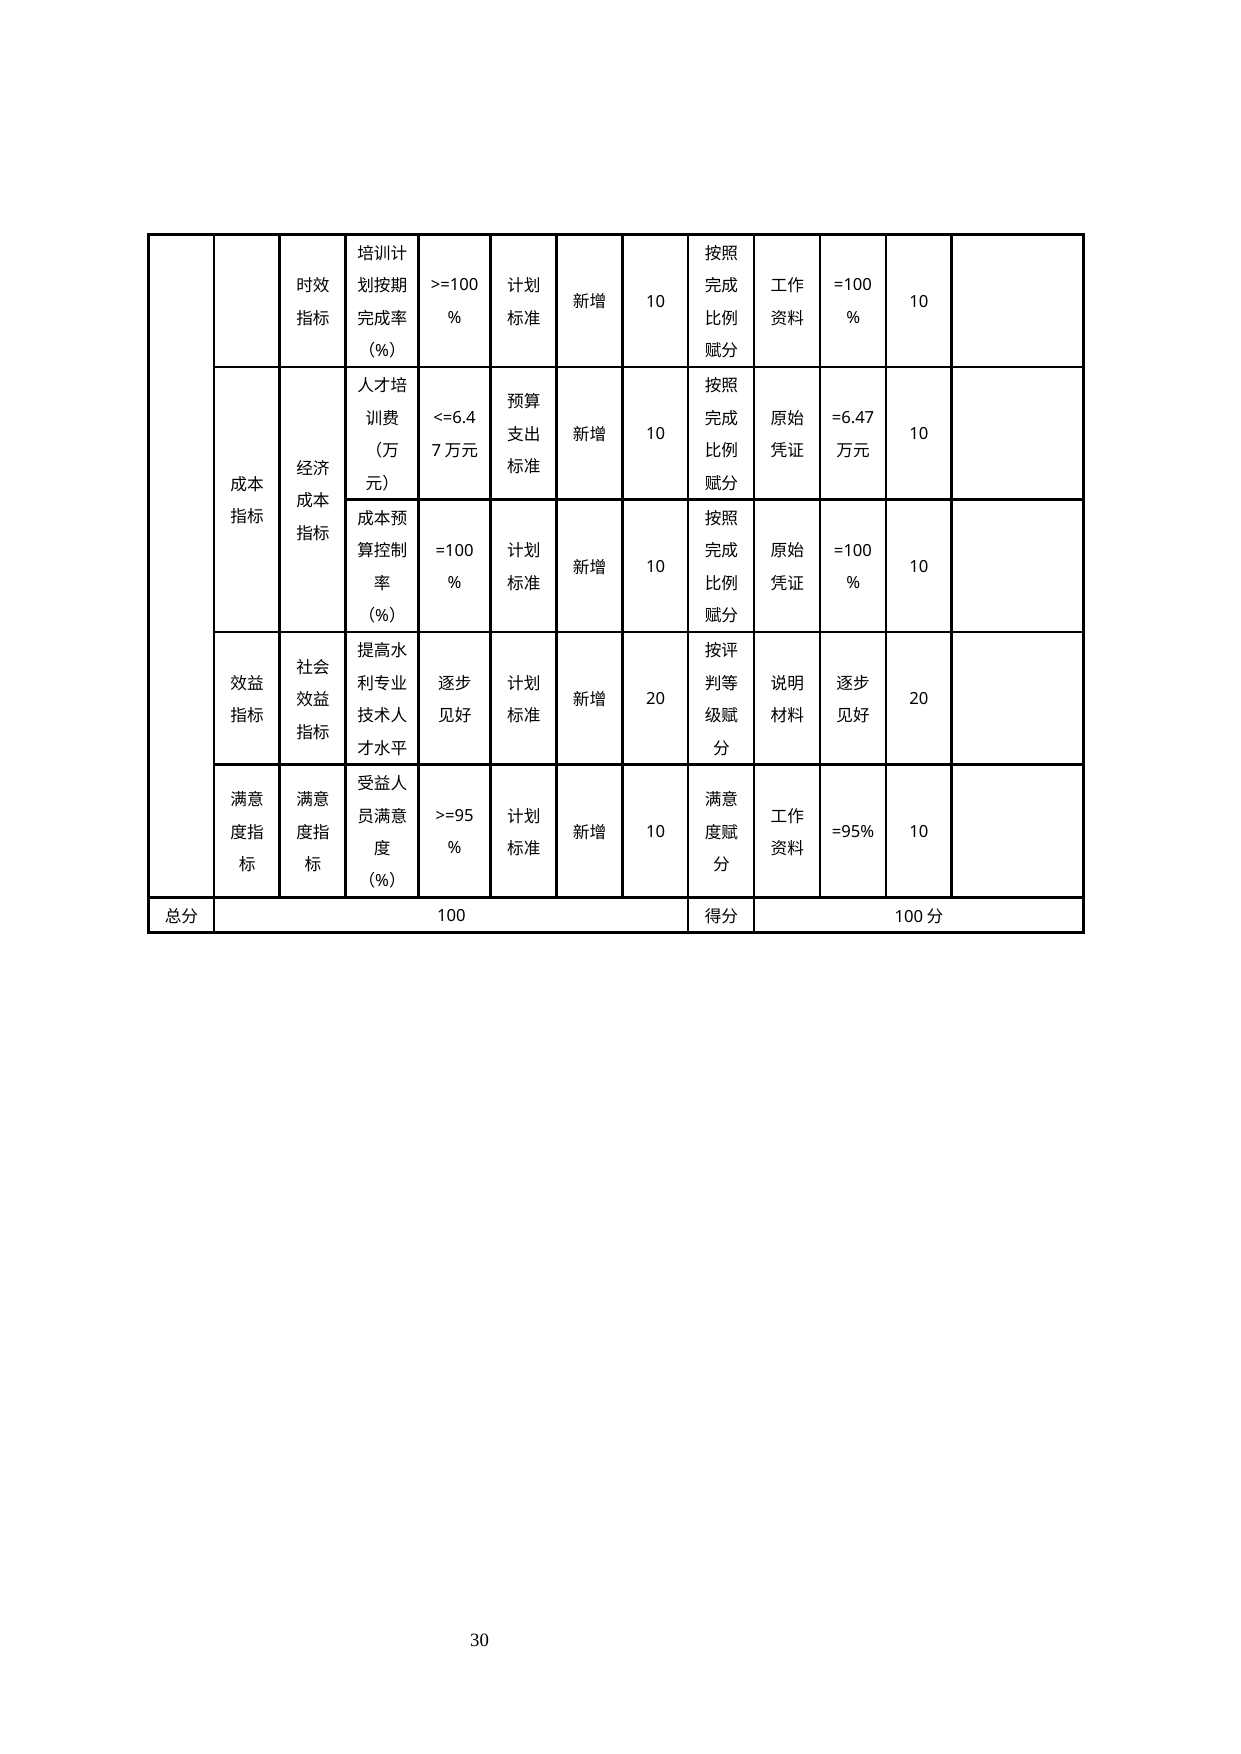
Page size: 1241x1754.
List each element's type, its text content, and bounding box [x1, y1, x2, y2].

table_cell 100 [215, 899, 687, 931]
table_cell 10 [624, 766, 687, 896]
table_cell >=95% [420, 766, 489, 896]
table_cell 计划标准 [492, 501, 555, 631]
table_cell 新增 [558, 633, 621, 763]
table_cell 计划标准 [492, 633, 555, 763]
table_cell <=6.47万元 [420, 368, 489, 498]
table_cell 100分 [755, 899, 1082, 931]
table_cell 说明材料 [755, 633, 819, 763]
table_cell 20 [887, 633, 950, 763]
table_cell 成本预算控制率（%） [347, 501, 417, 631]
table_cell 10 [887, 236, 950, 366]
table_cell 按照完成比例赋分 [689, 368, 753, 498]
table_cell 计划标准 [492, 236, 555, 366]
table_cell [953, 236, 1082, 366]
table_cell 得分 [689, 899, 753, 931]
table_cell [953, 633, 1082, 763]
table_cell [953, 766, 1082, 896]
table_cell 逐步见好 [821, 633, 885, 763]
table_cell 新增 [558, 236, 621, 366]
table_cell 时效指标 [281, 236, 344, 366]
table_cell 10 [624, 236, 687, 366]
table_cell 培训计划按期完成率（%） [347, 236, 417, 366]
table_cell 10 [624, 368, 687, 498]
table_cell 新增 [558, 501, 621, 631]
table_cell 10 [887, 368, 950, 498]
table_cell =95% [821, 766, 885, 896]
table_cell 满意度赋分 [689, 766, 753, 896]
table_cell =100% [821, 236, 885, 366]
table_cell 按评判等级赋分 [689, 633, 753, 763]
table_cell 20 [624, 633, 687, 763]
table_cell 工作资料 [755, 236, 819, 366]
table_cell 新增 [558, 766, 621, 896]
table_cell 原始凭证 [755, 501, 819, 631]
table_cell 满意度指标 [215, 766, 278, 896]
table_cell 总分 [150, 899, 213, 931]
table_cell >=100% [420, 236, 489, 366]
table_cell 受益人员满意度（%） [347, 766, 417, 896]
table_cell [953, 501, 1082, 631]
table_cell 预算支出标准 [492, 368, 555, 498]
table_cell 新增 [558, 368, 621, 498]
table_cell 满意度指标 [281, 766, 344, 896]
table_cell =100% [821, 501, 885, 631]
table_cell 10 [624, 501, 687, 631]
table_cell 按照完成比例赋分 [689, 236, 753, 366]
table_cell =100% [420, 501, 489, 631]
table_cell 人才培训费（万元） [347, 368, 417, 498]
table_cell 按照完成比例赋分 [689, 501, 753, 631]
table_cell 效益指标 [215, 633, 278, 763]
table_cell 10 [887, 501, 950, 631]
table_cell 逐步见好 [420, 633, 489, 763]
table_cell 成本指标 [215, 368, 278, 631]
table_cell 提高水利专业技术人才水平 [347, 633, 417, 763]
table_cell [953, 368, 1082, 498]
table_cell 经济成本指标 [281, 368, 344, 631]
table_cell 10 [887, 766, 950, 896]
table_cell 原始凭证 [755, 368, 819, 498]
table_cell 社会效益指标 [281, 633, 344, 763]
table_cell 工作资料 [755, 766, 819, 896]
table_cell =6.47万元 [821, 368, 885, 498]
table_cell 计划标准 [492, 766, 555, 896]
